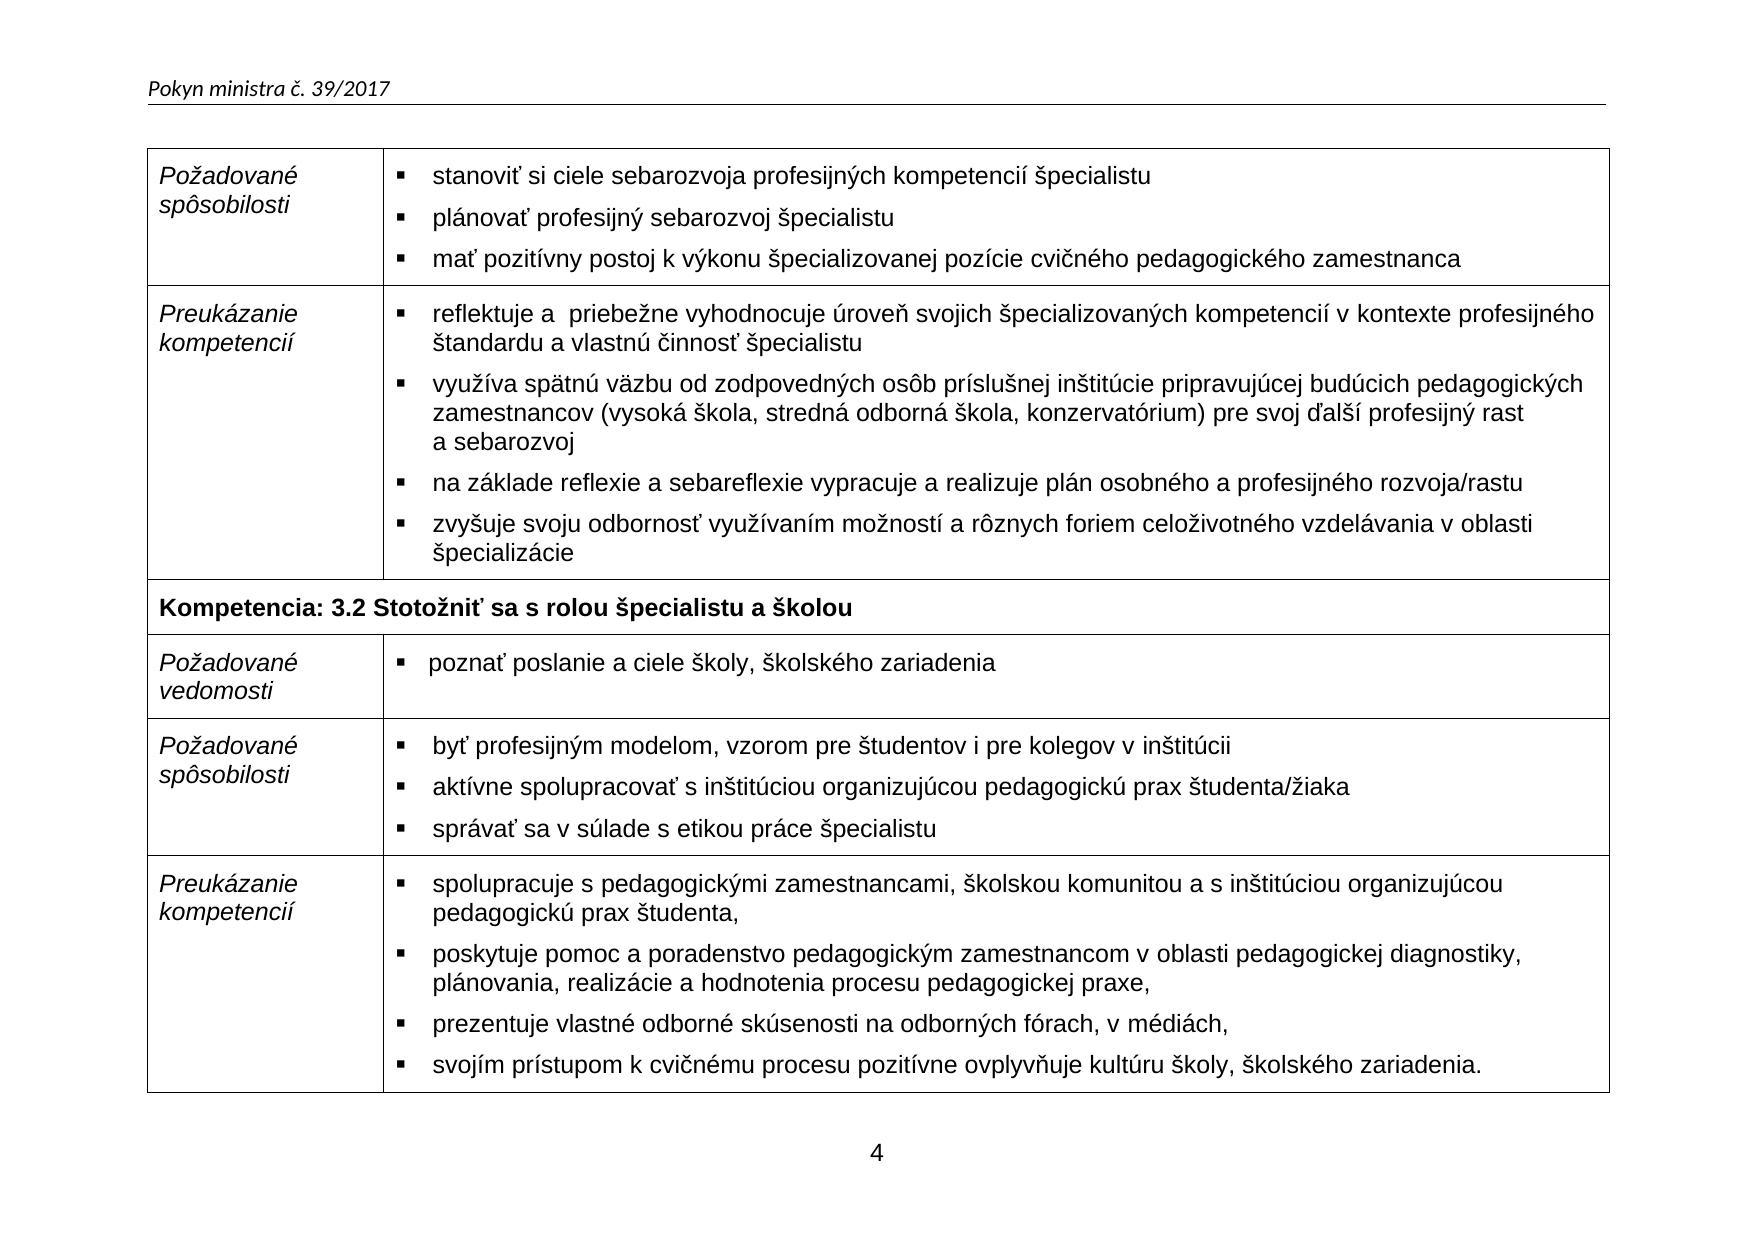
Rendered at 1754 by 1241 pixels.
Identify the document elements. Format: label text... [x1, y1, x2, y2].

table_cell Požadované spôsobilosti [148, 719, 383, 855]
table_cell Preukázanie kompetencií [148, 286, 383, 579]
table_cell stanoviť si ciele sebarozvoja profesijných kompetencií špecialistu plánovať profesijný sebarozvoj špecialistu mať pozitívny postoj k výkonu špecializovanej pozície cvičného pedagogického zamestnanca [384, 149, 1609, 285]
table_cell Preukázanie kompetencií [148, 856, 383, 1092]
table_cell Kompetencia: 3.2 Stotožniť sa s rolou špecialistu a školou [148, 580, 1609, 634]
table_cell reflektuje a priebežne vyhodnocuje úroveň svojich špecializovaných kompetencií v kontexte profesijného štandardu a vlastnú činnosť špecialistu využíva spätnú väzbu od zodpovedných osôb príslušnej inštitúcie pripravujúcej budúcich pedagogických zamestnancov (vysoká škola, stredná odborná škola, konzervatórium) pre svoj ďalší profesijný rast a sebarozvoj na základe reflexie a sebareflexie vypracuje a realizuje plán osobného a profesijného rozvoja/rastu zvyšuje svoju odbornosť využívaním možností a rôznych foriem celoživotného vzdelávania v oblasti špecializácie [384, 286, 1609, 579]
table_cell spolupracuje s pedagogickými zamestnancami, školskou komunitou a s inštitúciou organizujúcou pedagogickú prax študenta, poskytuje pomoc a poradenstvo pedagogickým zamestnancom v oblasti pedagogickej diagnostiky, plánovania, realizácie a hodnotenia procesu pedagogickej praxe, prezentuje vlastné odborné skúsenosti na odborných fórach, v médiách, svojím prístupom k cvičnému procesu pozitívne ovplyvňuje kultúru školy, školského zariadenia. [384, 856, 1609, 1092]
table_cell byť profesijným modelom, vzorom pre študentov i pre kolegov v inštitúcii aktívne spolupracovať s inštitúciou organizujúcou pedagogickú prax študenta/žiaka správať sa v súlade s etikou práce špecialistu [384, 719, 1609, 855]
table_cell Požadované vedomosti [148, 635, 383, 717]
table_cell poznať poslanie a ciele školy, školského zariadenia [384, 635, 1609, 717]
table_cell Požadované spôsobilosti [148, 149, 383, 285]
